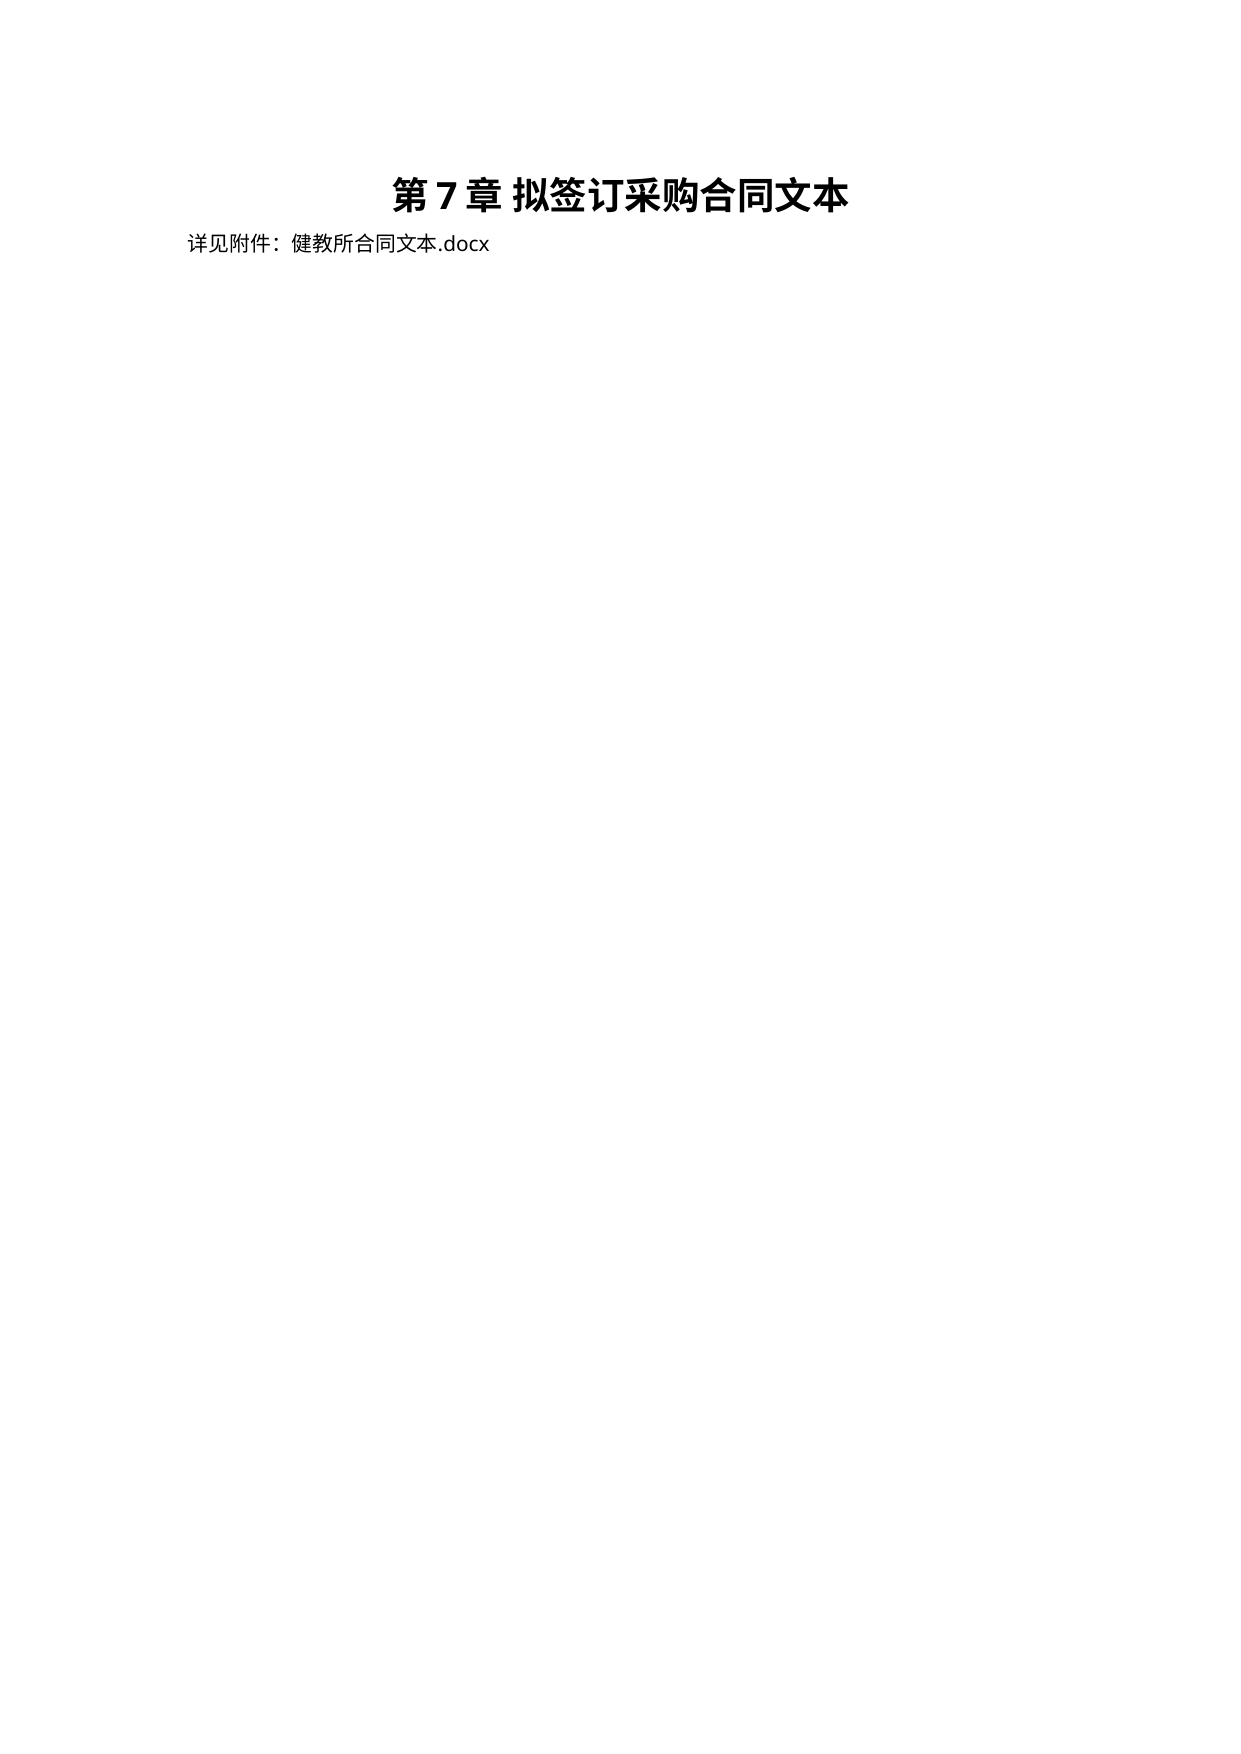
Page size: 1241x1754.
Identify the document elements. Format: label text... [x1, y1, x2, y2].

text 第7章 拟签订采购合同文本 [187, 162, 1053, 227]
text 详见附件：健教所合同文本.docx [187, 227, 1053, 259]
